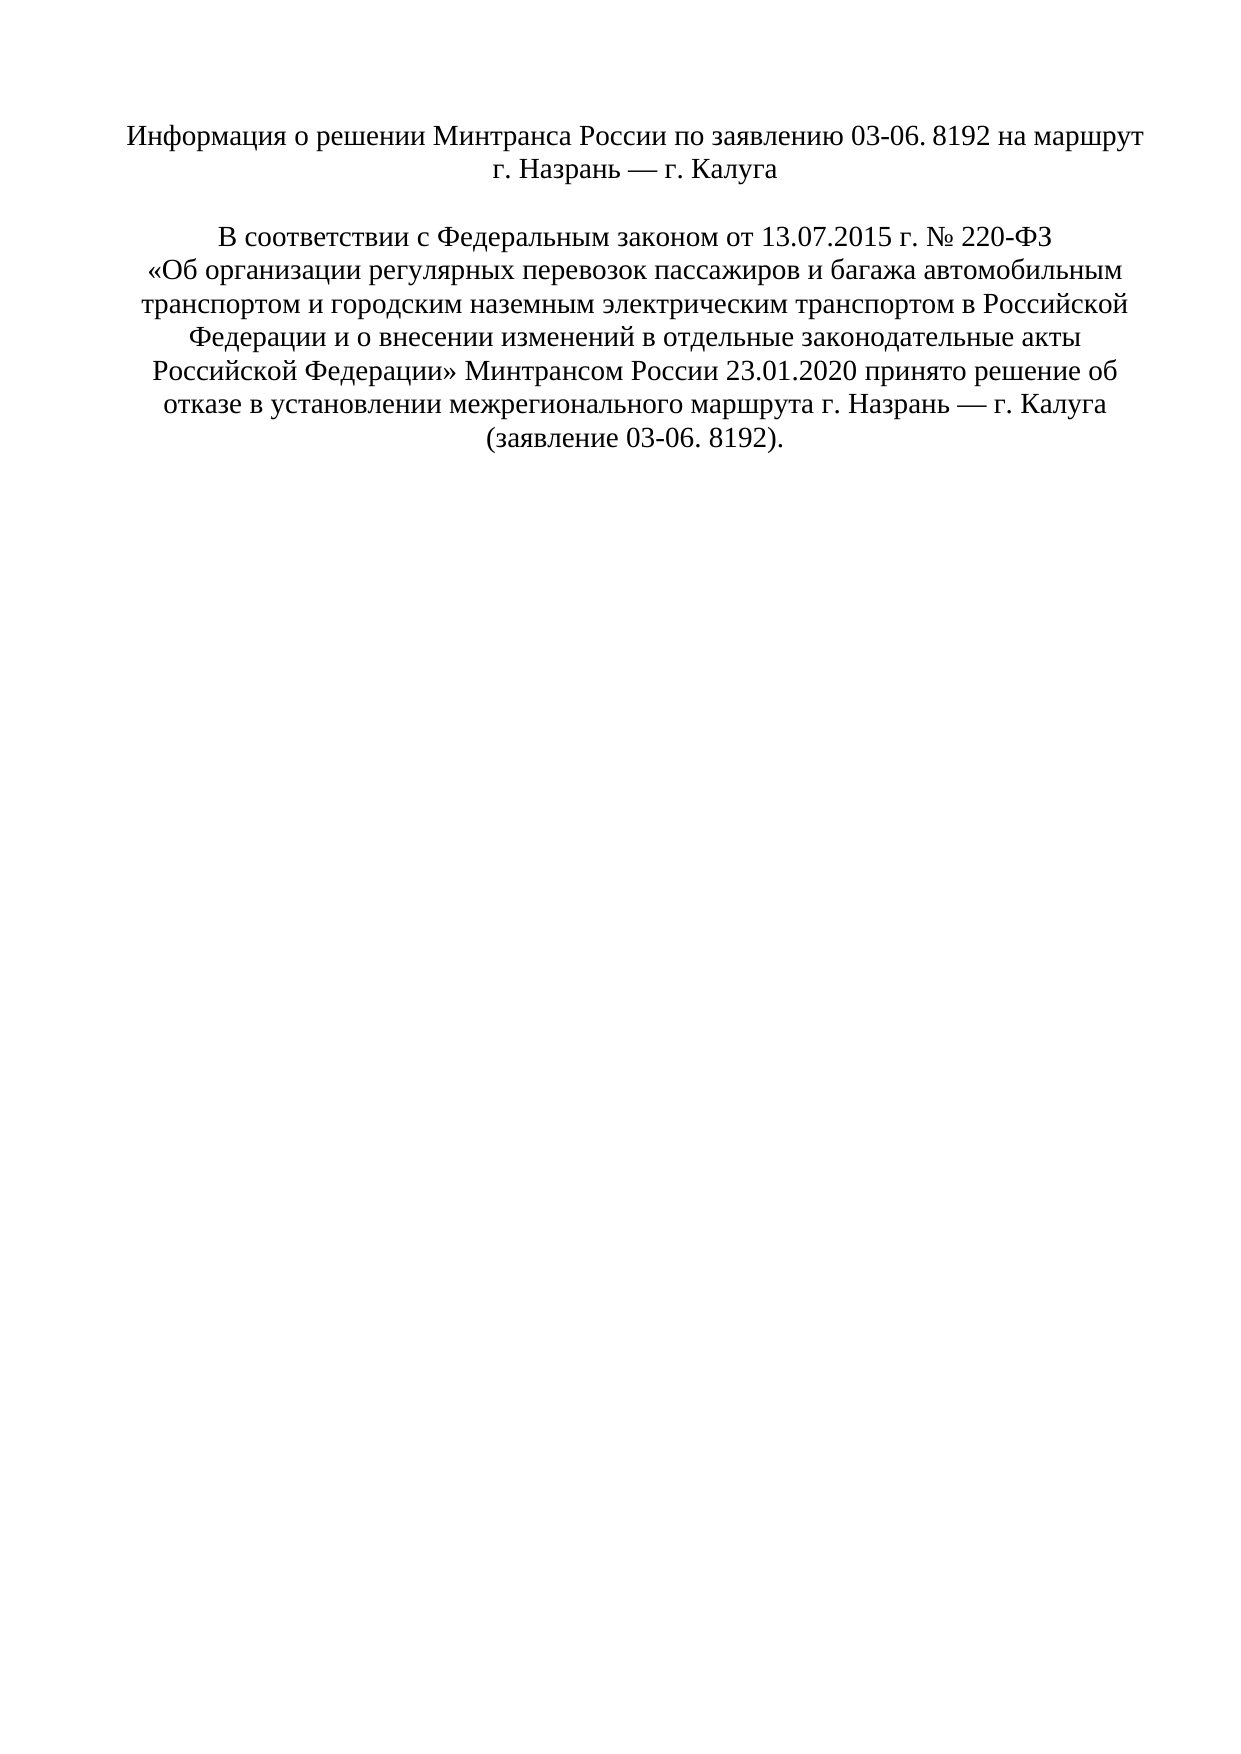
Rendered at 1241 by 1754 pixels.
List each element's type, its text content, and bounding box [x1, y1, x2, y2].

text В соответствии с Федеральным законом от 13.07.2015 г. № 220-ФЗ «Об организации регулярных перевозок пассажиров и багажа автомобильным транспортом и городским наземным электрическим транспортом в Российской Федерации и о внесении изменений в отдельные законодательные акты Российской Федерации» Минтрансом России 23.01.2020 принято решение об отказе в установлении межрегионального маршрута г. Назрань — г. Калуга (заявление 03-06. 8192). [118, 219, 1152, 453]
text Информация о решении Минтранса России по заявлению 03-06. 8192 на маршрут г. Назрань — г. Калуга [118, 118, 1152, 185]
